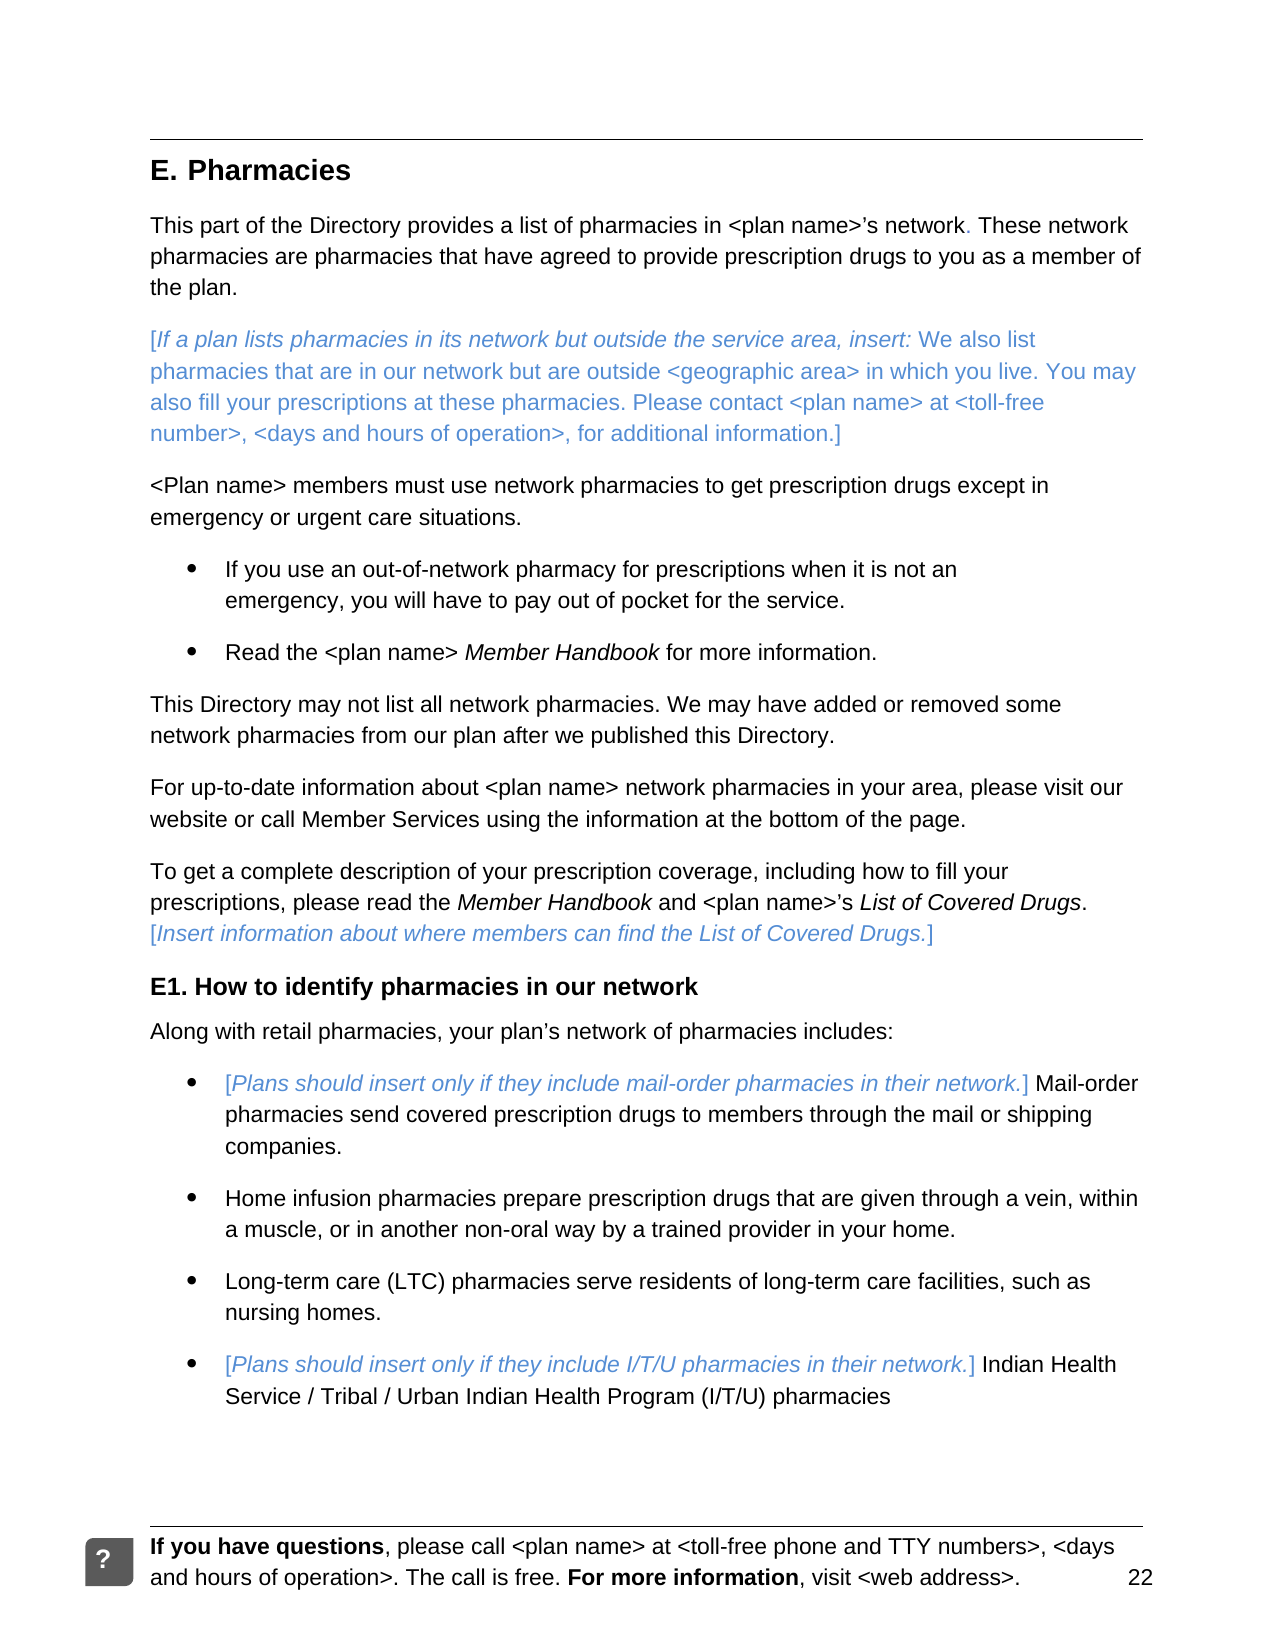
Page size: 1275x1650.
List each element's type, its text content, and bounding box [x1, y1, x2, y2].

list [Plans should insert only if they include mail-order pharmacies in their network.] Mail-order pharmacies send covered prescription drugs to members through the mail or shipping companies. [187, 1067, 1143, 1160]
list This Directory may not list all network pharmacies. We may have added or removed some network pharmacies from our plan after we published this Directory. [150, 687, 1143, 750]
text <Plan name> members must use network pharmacies to get prescription drugs except in emergency or urgent care situations. [150, 469, 1143, 531]
list Long-term care (LTC) pharmacies serve residents of long-term care facilities, such as nursing homes. [187, 1264, 1143, 1327]
text This part of the Directory provides a list of pharmacies in <plan name>’s network. These network pharmacies are pharmacies that have agreed to provide prescription drugs to you as a member of the plan. [150, 208, 1143, 302]
subtitle E1. How to identify pharmacies in our network [150, 969, 1068, 1002]
list Home infusion pharmacies prepare prescription drugs that are given through a vein, within a muscle, or in another non-oral way by a trained provider in your home. [187, 1181, 1143, 1244]
list [Plans should insert only if they include I/T/U pharmacies in their network.] Indian Health Service / Tribal / Urban Indian Health Program (I/T/U) pharmacies [187, 1348, 1143, 1410]
subtitle Pharmacies [150, 140, 1143, 187]
list If you use an out-of-network pharmacy for prescriptions when it is not an emergency, you will have to pay out of pocket for the service. [187, 552, 1068, 614]
text Along with retail pharmacies, your plan’s network of pharmacies includes: [150, 1014, 1143, 1046]
text To get a complete description of your prescription coverage, including how to fill your prescriptions, please read the Member Handbook and <plan name>’s List of Covered Drugs. [Insert information about where members can find the List of Covered Drugs.] [150, 854, 1143, 948]
text For up-to-date information about <plan name> network pharmacies in your area, please visit our website or call Member Services using the information at the bottom of the page. [150, 771, 1143, 833]
list Read the <plan name> Member Handbook for more information. [187, 635, 1068, 667]
text [If a plan lists pharmacies in its network but outside the service area, insert: We also list pharmacies that are in our network but are outside <geographic area> in which you live. You may also fill your prescriptions at these pharmacies. Please contact <plan name> at <toll-free number>, <days and hours of operation>, for additional information.] [150, 323, 1143, 448]
